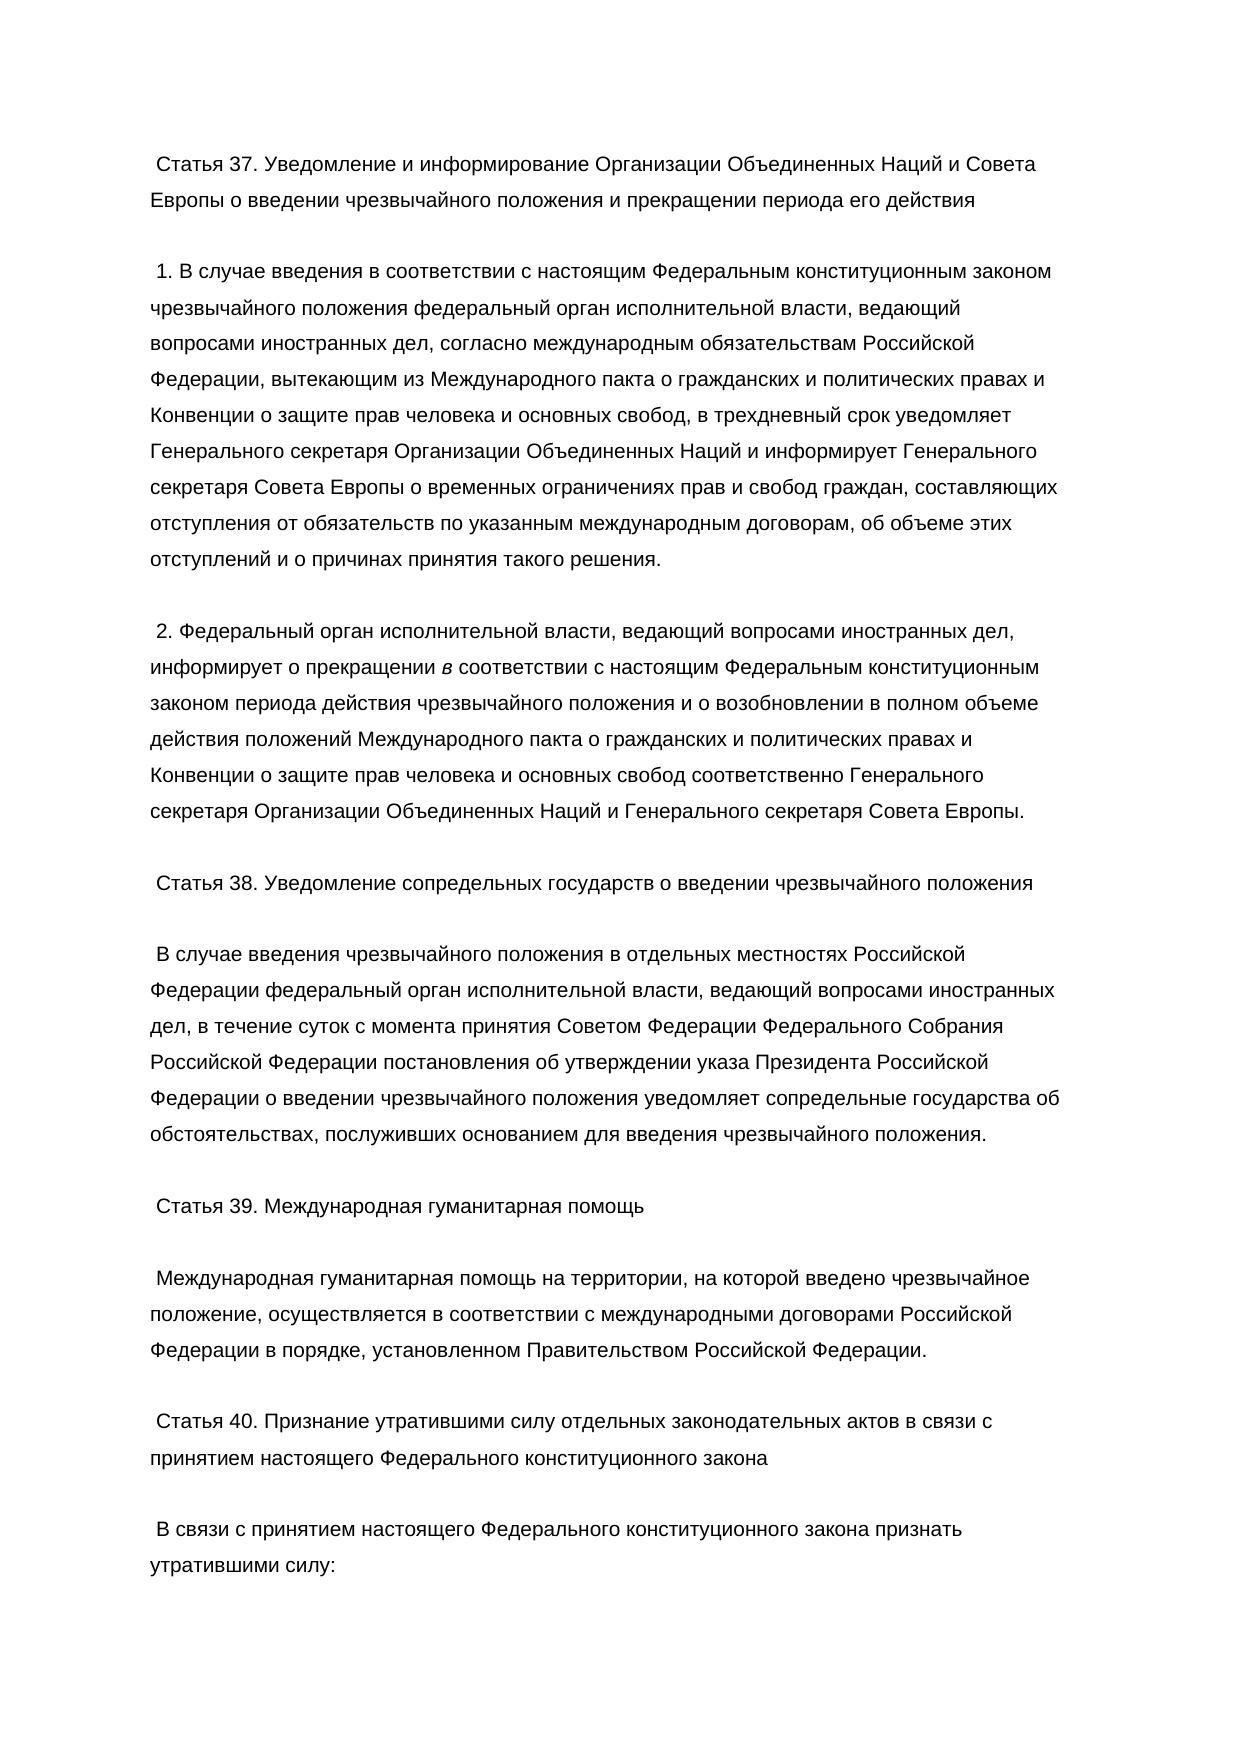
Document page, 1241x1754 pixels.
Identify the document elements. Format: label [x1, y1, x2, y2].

table_cell [140, 150, 1078, 1577]
